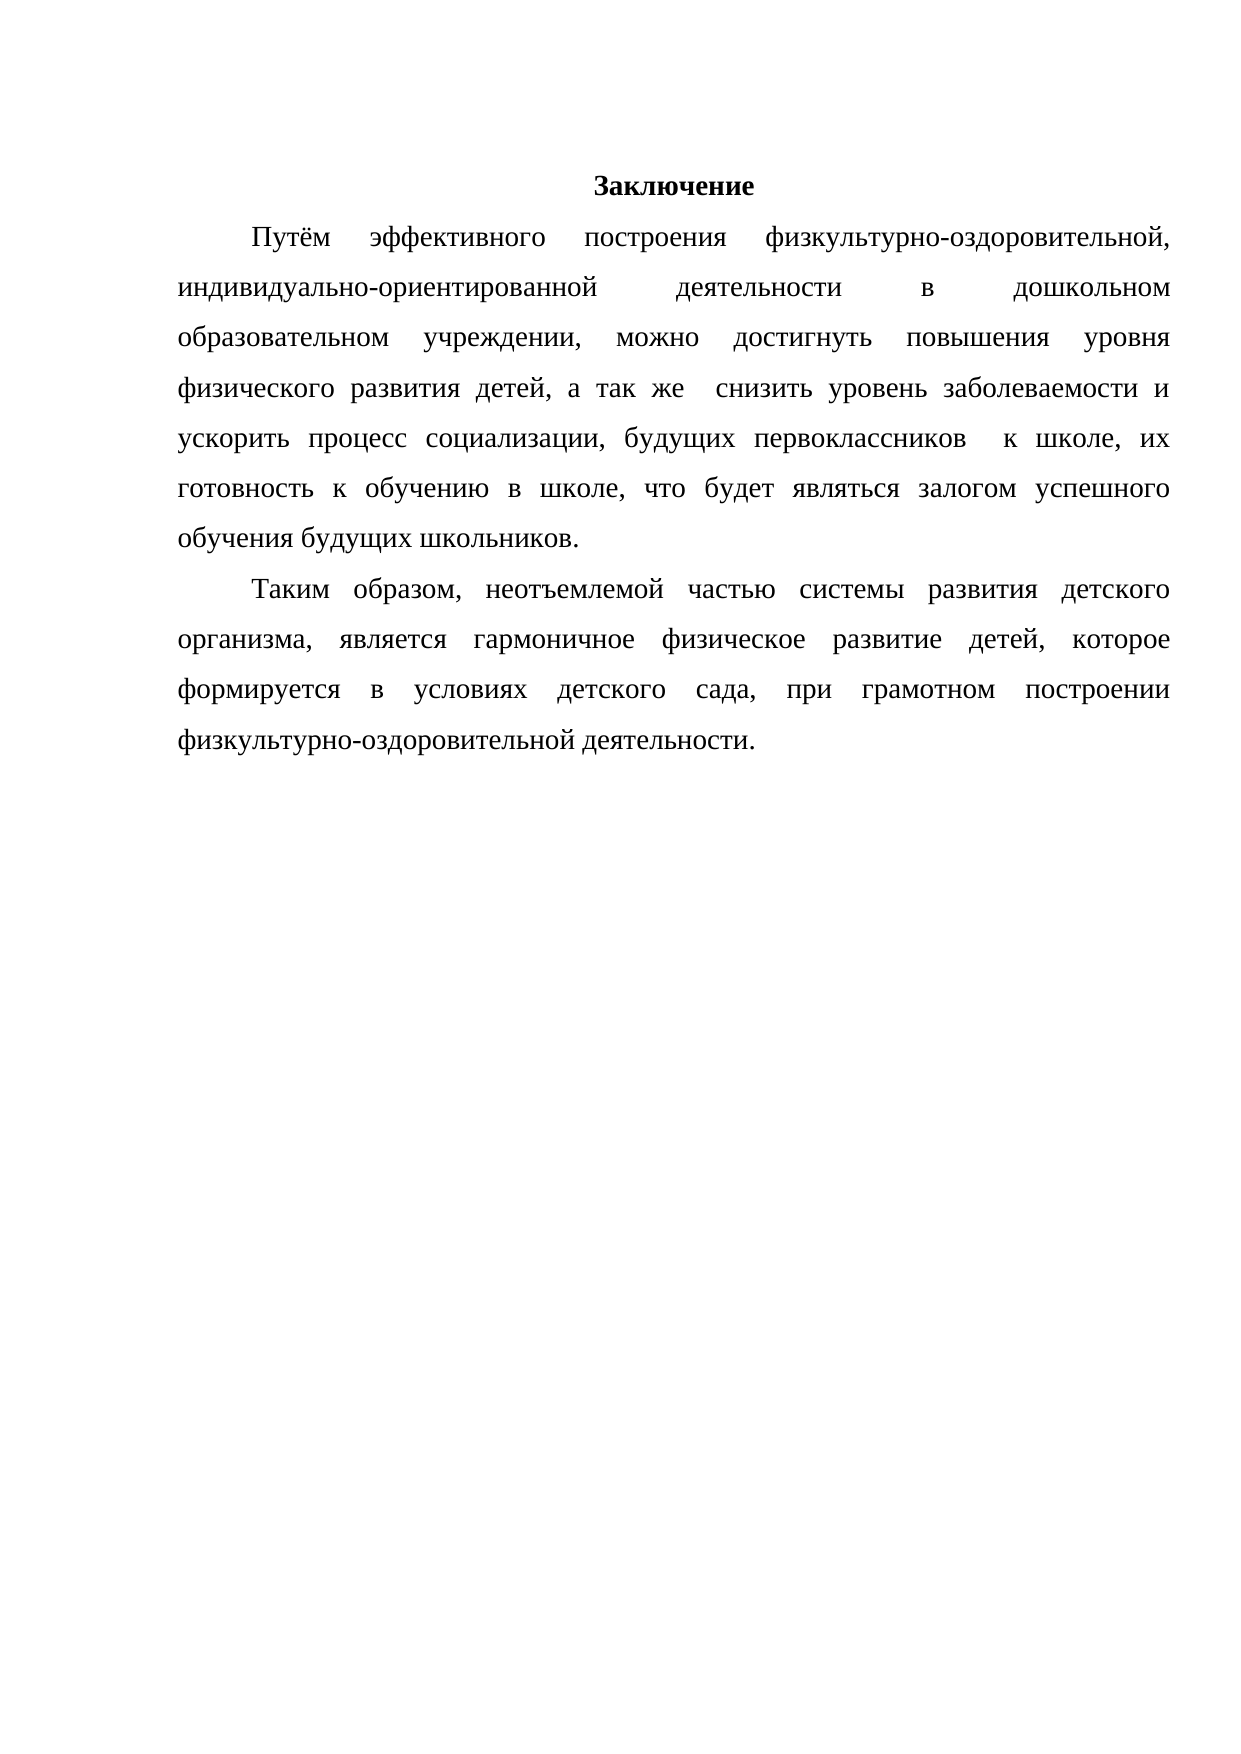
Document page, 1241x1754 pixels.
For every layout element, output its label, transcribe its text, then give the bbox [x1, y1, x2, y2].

text Таким образом, неотъемлемой частью системы развития детского организма, является гармоничное физическое развитие детей, которое формируется в условиях детского сада, при грамотном построении физкультурно-оздоровительной деятельности. [177, 571, 1171, 755]
text Заключение [177, 168, 1171, 202]
text Путём эффективного построения физкультурно-оздоровительной, индивидуально-ориентированной деятельности в дошкольном образовательном учреждении, можно достигнуть повышения уровня физического развития детей, а так же снизить уровень заболеваемости и ускорить процесс социализации, будущих первоклассников к школе, их готовность к обучению в школе, что будет являться залогом успешного обучения будущих школьников. [177, 219, 1171, 554]
